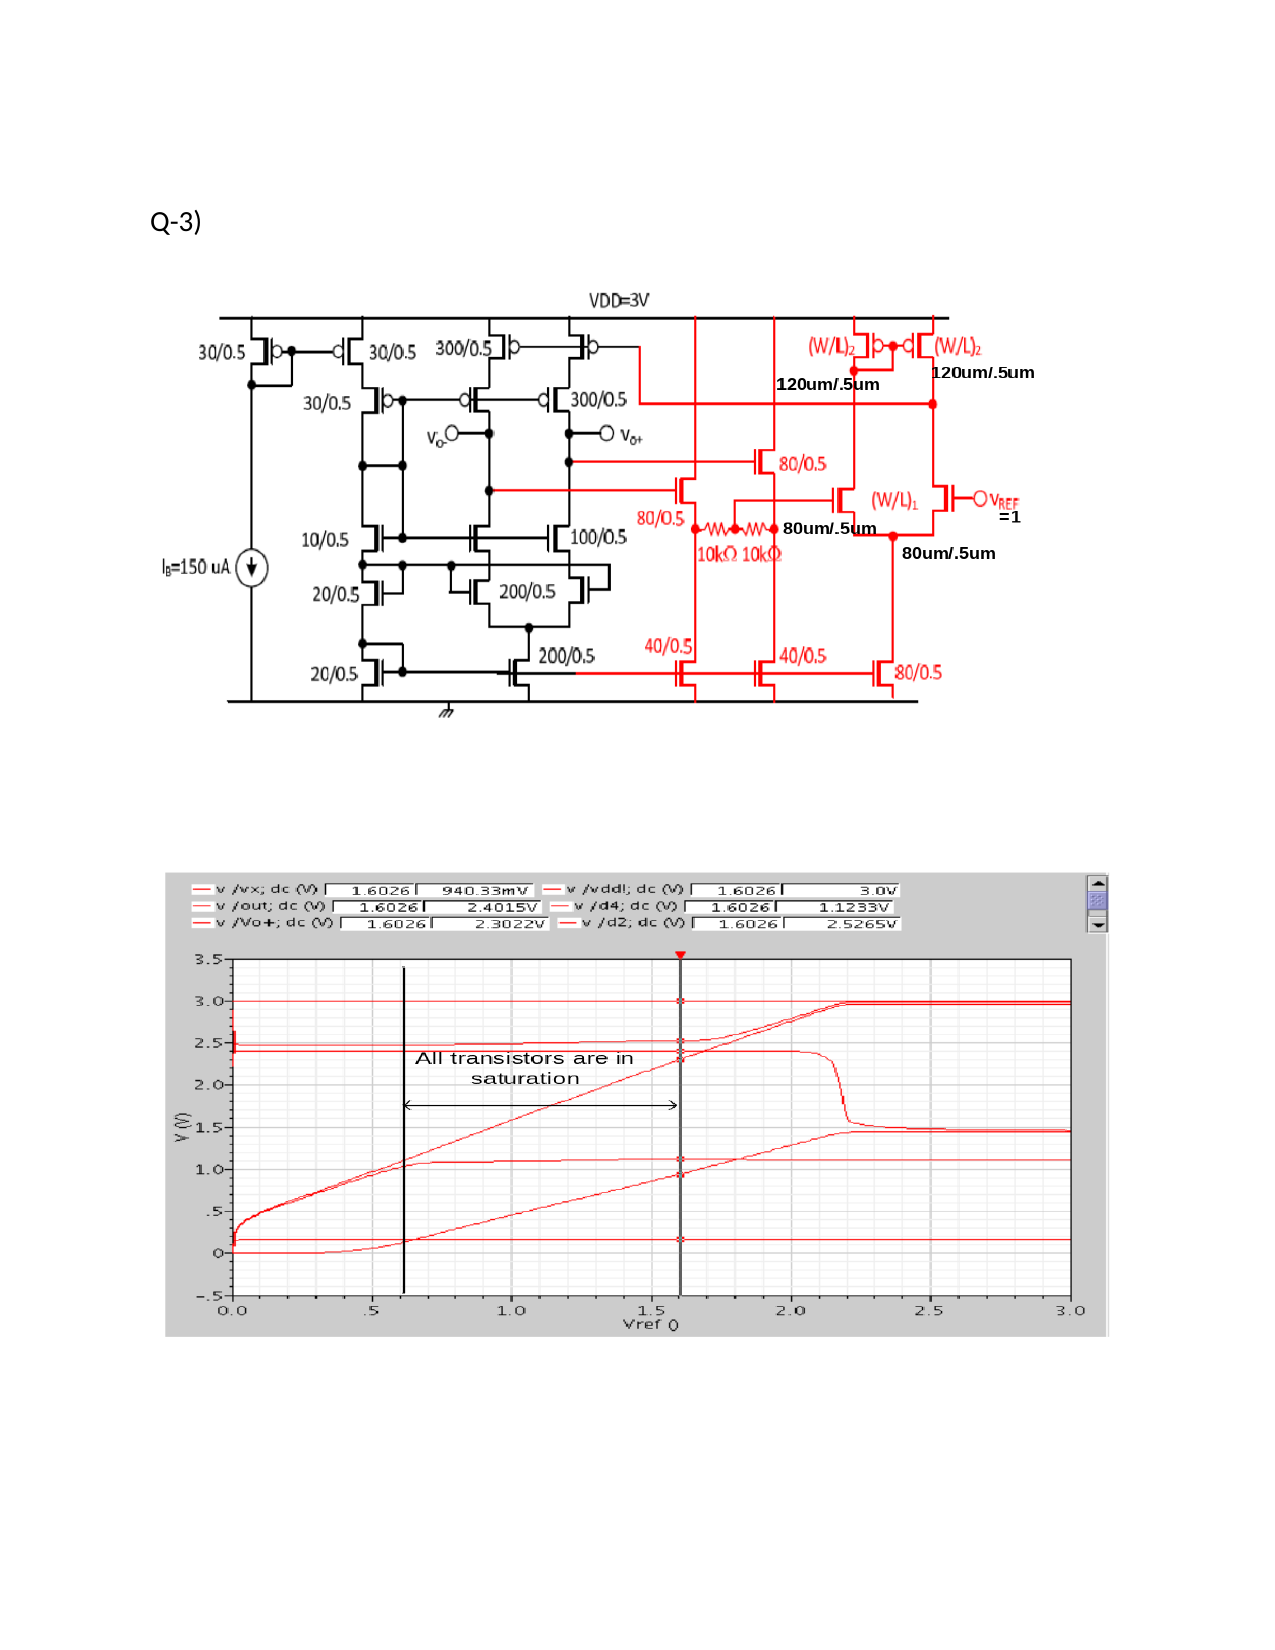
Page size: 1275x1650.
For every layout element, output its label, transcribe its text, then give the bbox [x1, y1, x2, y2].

text Q-3) [150, 203, 1125, 239]
